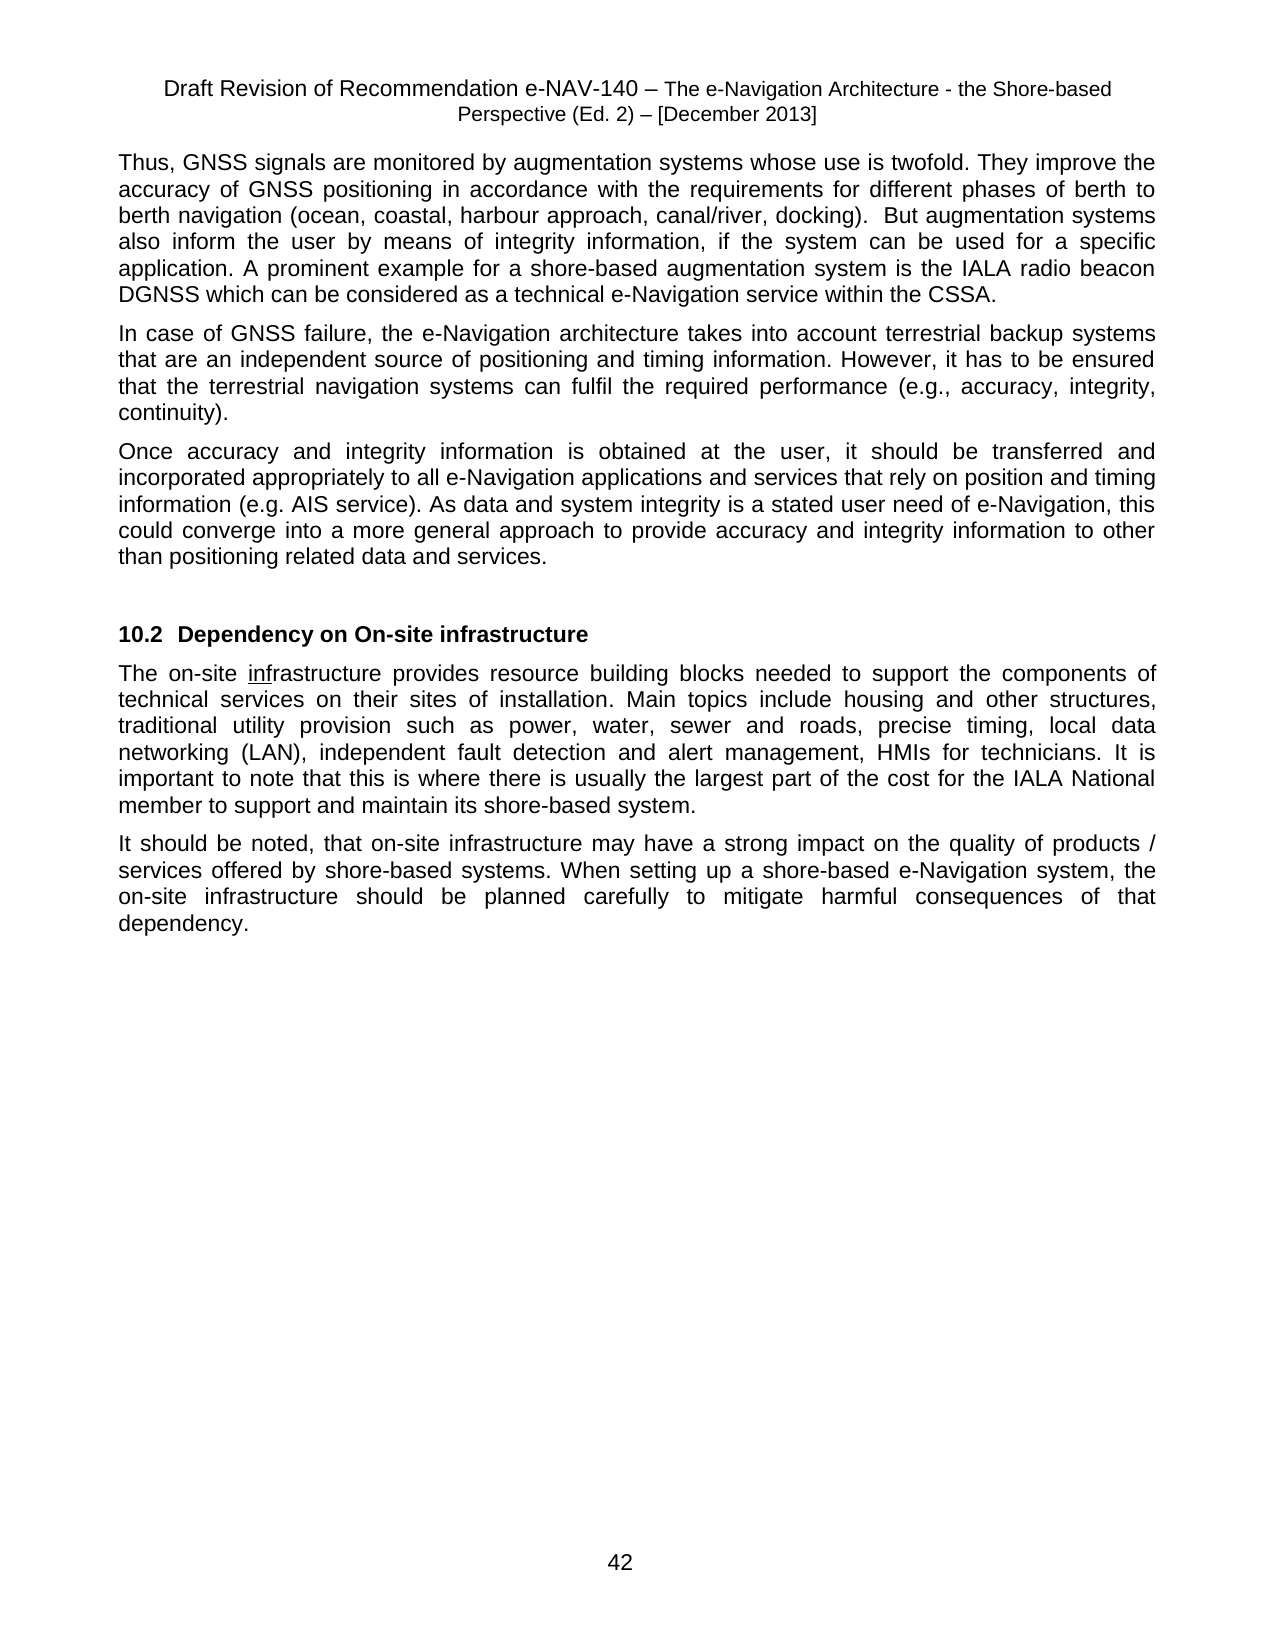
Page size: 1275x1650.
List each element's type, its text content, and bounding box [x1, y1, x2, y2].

text In case of GNSS failure, the e-Navigation architecture takes into account terrestrial backup systems that are an independent source of positioning and timing information. However, it has to be ensured that the terrestrial navigation systems can fulfil the required performance (e.g., accuracy, integrity, continuity). [118, 320, 1157, 425]
text It should be noted, that on-site infrastructure may have a strong impact on the quality of products / services offered by shore-based systems. When setting up a shore-based e-Navigation system, the on-site infrastructure should be planned carefully to mitigate harmful consequences of that dependency. [118, 830, 1157, 936]
text Once accuracy and integrity information is obtained at the user, it should be transferred and incorporated appropriately to all e-Navigation applications and services that rely on position and timing information (e.g. AIS service). As data and system integrity is a stated user need of e-Navigation, this could converge into a more general approach to provide accuracy and integrity information to other than positioning related data and services. [118, 438, 1157, 569]
subtitle Dependency on On-site infrastructure [118, 621, 1157, 647]
text The on-site infrastructure provides resource building blocks needed to support the components of technical services on their sites of installation. Main topics include housing and other structures, traditional utility provision such as power, water, sewer and roads, precise timing, local data networking (LAN), independent fault detection and alert management, HMIs for technicians. It is important to note that this is where there is usually the largest part of the cost for the IALA National member to support and maintain its shore-based system. [118, 660, 1157, 818]
text Thus, GNSS signals are monitored by augmentation systems whose use is twofold. They improve the accuracy of GNSS positioning in accordance with the requirements for different phases of berth to berth navigation (ocean, coastal, harbour approach, canal/river, docking). But augmentation systems also inform the user by means of integrity information, if the system can be used for a specific application. A prominent example for a shore-based augmentation system is the IALA radio beacon DGNSS which can be considered as a technical e-Navigation service within the CSSA. [118, 149, 1157, 307]
